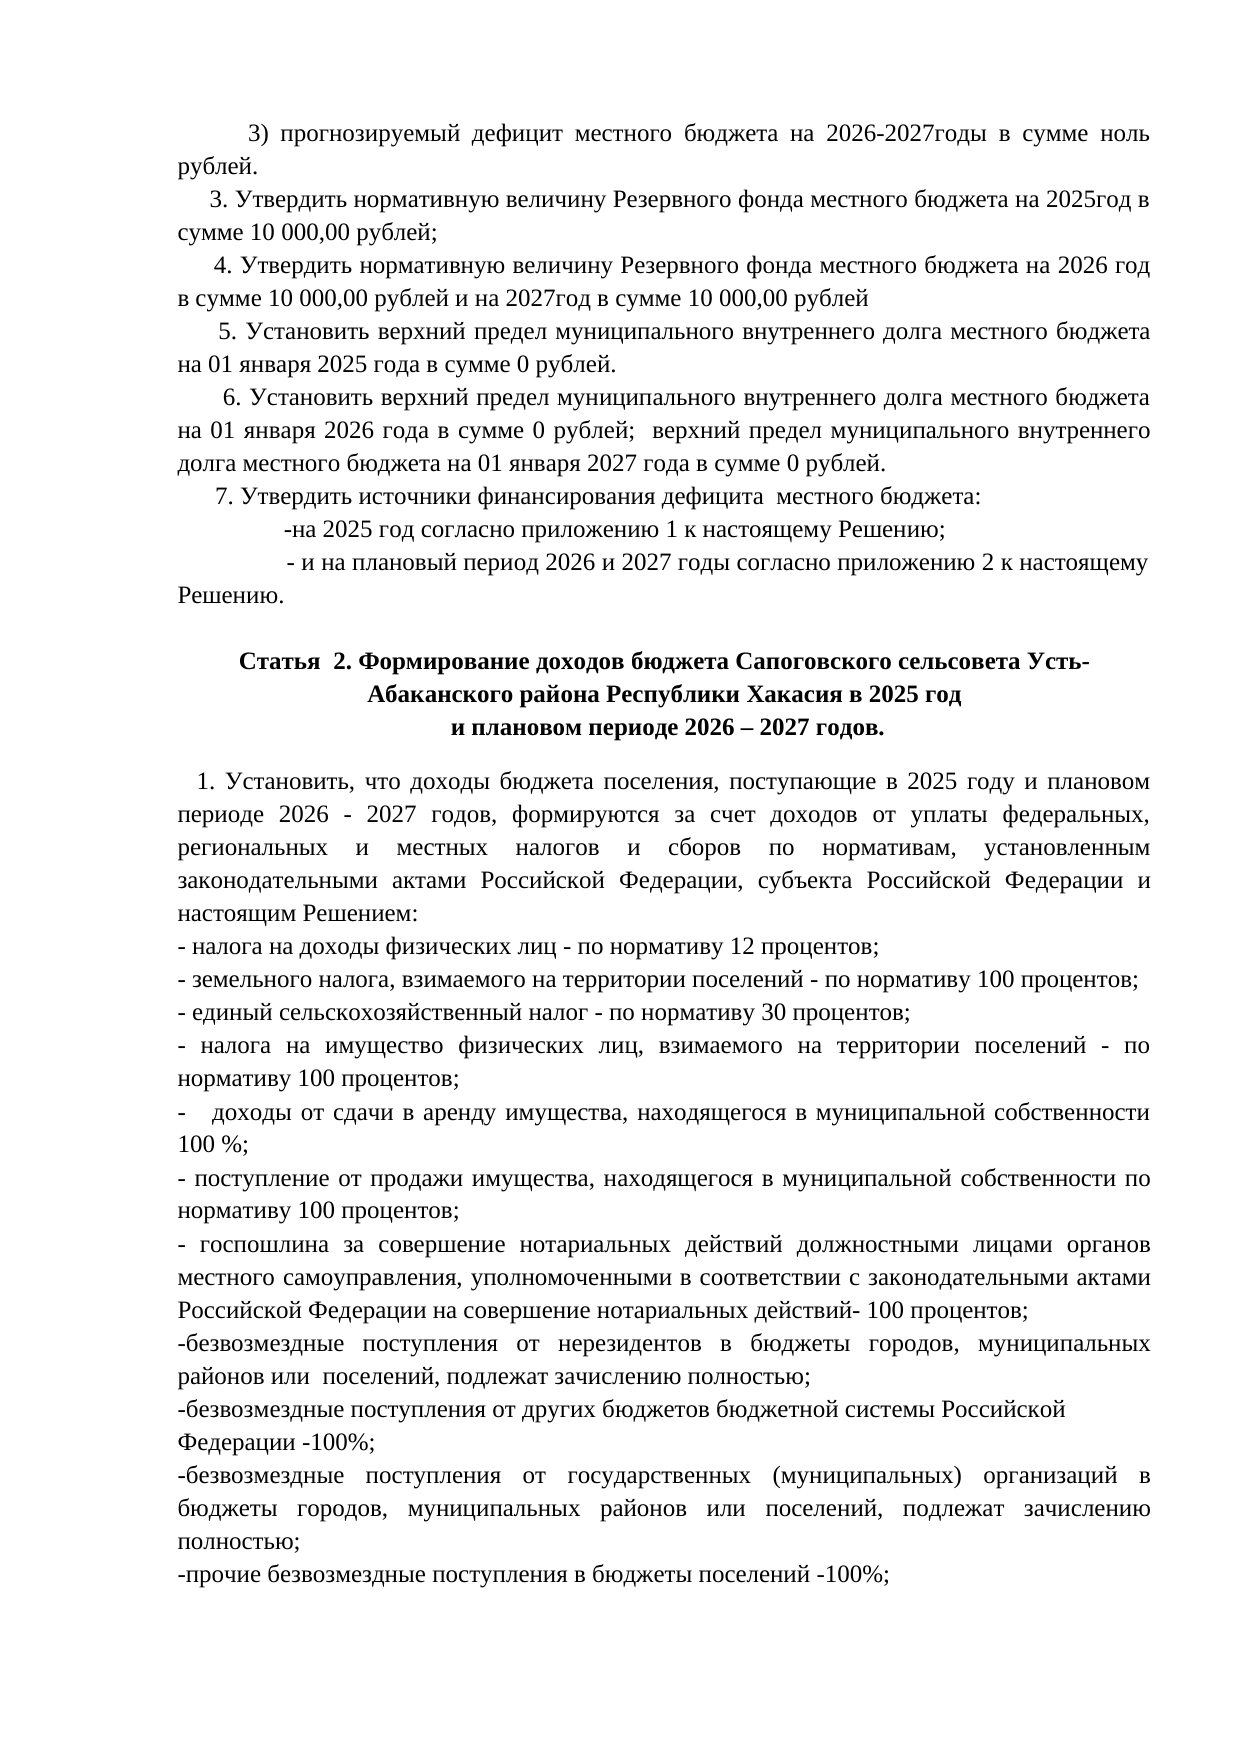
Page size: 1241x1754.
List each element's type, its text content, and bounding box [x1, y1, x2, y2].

text - госпошлина за совершение нотариальных действий должностными лицами органов местного самоуправления, уполномоченными в соответствии с законодательными актами Российской Федерации на совершение нотариальных действий- 100 процентов; [177, 1229, 1152, 1323]
text 3. Утвердить нормативную величину Резервного фонда местного бюджета на 2025год в сумме 10 000,00 рублей; [177, 184, 1152, 246]
text - доходы от сдачи в аренду имущества, находящегося в муниципальной собственности 100 %; [177, 1097, 1152, 1158]
text -безвозмездные поступления от нерезидентов в бюджеты городов, муниципальных районов или поселений, подлежат зачислению полностью; [177, 1328, 1152, 1389]
text 1. Установить, что доходы бюджета поселения, поступающие в 2025 году и плановом периоде 2026 - 2027 годов, формируются за счет доходов от уплаты федеральных, региональных и местных налогов и сборов по нормативам, установленным законодательными актами Российской Федерации, субъекта Российской Федерации и настоящим Решением: [177, 766, 1152, 927]
text Статья 2. Формирование доходов бюджета Сапоговского сельсовета Усть-Абаканского района Республики Хакасия в 2025 год [177, 646, 1152, 708]
text 5. Установить верхний предел муниципального внутреннего долга местного бюджета на 01 января 2025 года в сумме 0 рублей. [177, 316, 1152, 378]
text - поступление от продажи имущества, находящегося в муниципальной собственности по нормативу 100 процентов; [177, 1163, 1152, 1224]
text Федерации -100%; [177, 1427, 1152, 1456]
text 7. Утвердить источники финансирования дефицита местного бюджета: [177, 481, 1152, 510]
text -безвозмездные поступления от государственных (муниципальных) организаций в бюджеты городов, муниципальных районов или поселений, подлежат зачислению полностью; [177, 1460, 1152, 1554]
text - единый сельскохозяйственный налог - по нормативу 30 процентов; [177, 997, 1152, 1026]
text 3) прогнозируемый дефицит местного бюджета на 2026-2027годы в сумме ноль рублей. [177, 118, 1152, 180]
text 4. Утвердить нормативную величину Резервного фонда местного бюджета на 2026 год в сумме 10 000,00 рублей и на 2027год в сумме 10 000,00 рублей [177, 250, 1152, 312]
text 6. Установить верхний предел муниципального внутреннего долга местного бюджета на 01 января 2026 года в сумме 0 рублей; верхний предел муниципального внутреннего долга местного бюджета на 01 января 2027 года в сумме 0 рублей. [177, 382, 1152, 477]
text - и на плановый период 2026 и 2027 годы согласно приложению 2 к настоящему Решению. [177, 547, 1152, 609]
text - налога на доходы физических лиц - по нормативу 12 процентов; [177, 931, 1152, 960]
text -прочие безвозмездные поступления в бюджеты поселений -100%; [177, 1559, 1152, 1588]
text - земельного налога, взимаемого на территории поселений - по нормативу 100 процентов; [177, 964, 1152, 993]
text -безвозмездные поступления от других бюджетов бюджетной системы Российской [177, 1394, 1152, 1422]
text и плановом периоде 2026 – 2027 годов. [177, 712, 1152, 741]
text - налога на имущество физических лиц, взимаемого на территории поселений - по нормативу 100 процентов; [177, 1031, 1152, 1092]
text -на 2025 год согласно приложению 1 к настоящему Решению; [177, 514, 1152, 543]
